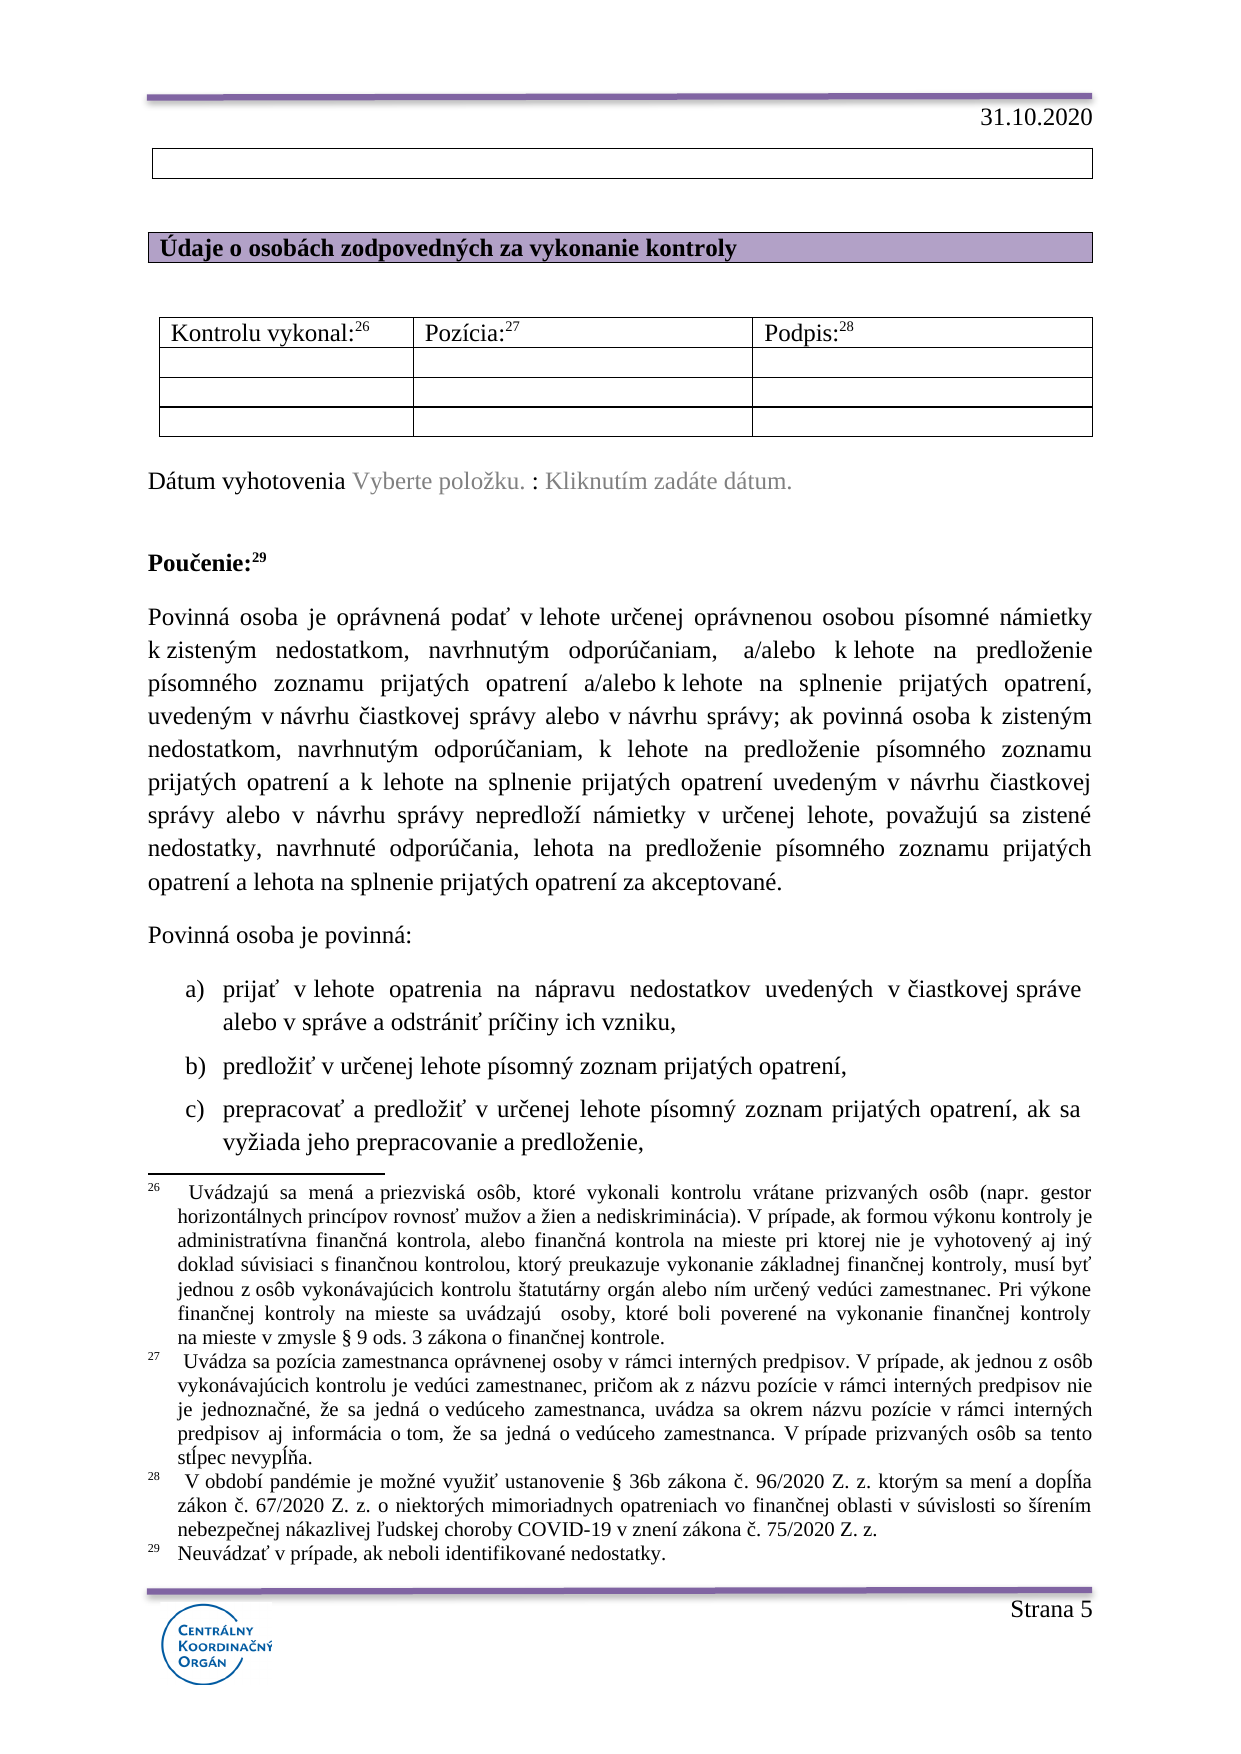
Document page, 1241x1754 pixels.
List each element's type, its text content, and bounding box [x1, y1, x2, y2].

picture [159, 1602, 272, 1684]
table_cell [753, 378, 1092, 406]
list prijať v lehote opatrenia na nápravu nedostatkov uvedených v čiastkovej správe alebo v správe a odstrániť príčiny ich vzniku, [185, 974, 1082, 1036]
text Povinná osoba je povinná: [148, 920, 1093, 949]
list predložiť v určenej lehote písomný zoznam prijatých opatrení, [185, 1051, 1093, 1079]
table_header Kontrolu vykonal: [160, 318, 413, 347]
table_cell [414, 378, 752, 406]
table_cell [160, 408, 413, 436]
table_header Pozícia: [414, 318, 752, 347]
text Dátum vyhotovenia : [148, 466, 1093, 495]
table_cell [753, 408, 1092, 436]
table_cell [160, 378, 413, 406]
table_header Podpis: [753, 318, 1092, 347]
table_header Údaje o osobách zodpovedných za vykonanie kontroly [149, 233, 1092, 262]
table_cell [414, 348, 752, 377]
table_cell [414, 408, 752, 436]
table_cell Iné: [153, 149, 1092, 177]
list prepracovať a predložiť v určenej lehote písomný zoznam prijatých opatrení, ak sa vyžiada jeho prepracovanie a predloženie, [185, 1094, 1082, 1155]
text Povinná osoba je oprávnená podať v lehote určenej oprávnenou osobou písomné námietky k zisteným nedostatkom, navrhnutým odporúčaniam, a/alebo k lehote na predloženie písomného zoznamu prijatých opatrení a/alebo k lehote na splnenie prijatých opatrení, uvedeným v návrhu čiastkovej správy alebo v návrhu správy; ak povinná osoba k zisteným nedostatkom, navrhnutým odporúčaniam, k lehote na predloženie písomného zoznamu prijatých opatrení a k lehote na splnenie prijatých opatrení uvedeným v návrhu čiastkovej správy alebo v návrhu správy nepredloží námietky v určenej lehote, považujú sa zistené nedostatky, navrhnuté odporúčania, lehota na predloženie písomného zoznamu prijatých opatrení a lehota na splnenie prijatých opatrení za akceptované. [148, 602, 1093, 895]
table_cell [160, 348, 413, 377]
table_cell [753, 348, 1092, 377]
text Poučenie: [148, 548, 1093, 577]
